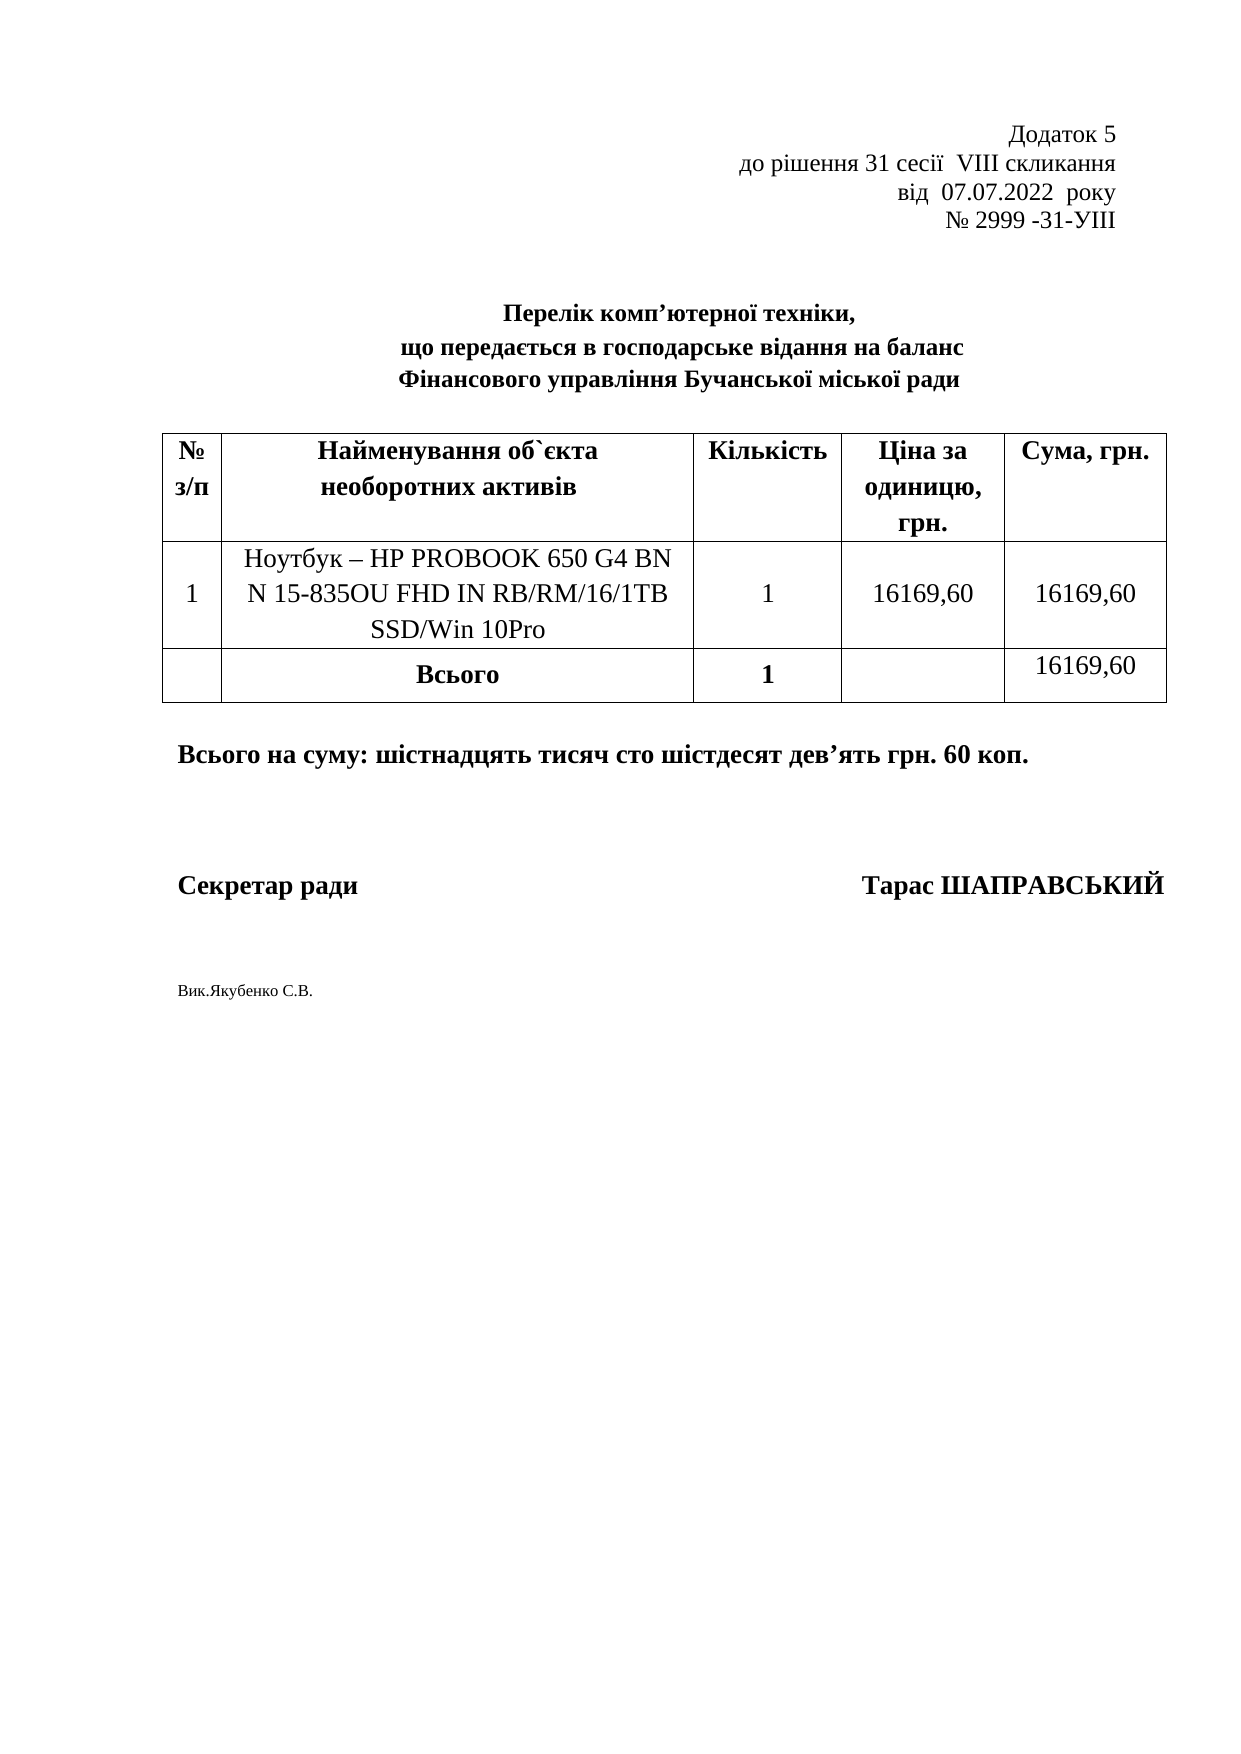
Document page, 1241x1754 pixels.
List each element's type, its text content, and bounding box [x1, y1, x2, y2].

text Вик.Якубенко С.В. [177, 981, 1181, 1000]
table_header Додаток 5 [177, 89, 1141, 148]
table_header № з/п [163, 434, 221, 541]
table_cell [842, 649, 1004, 702]
text Перелік комп’ютерної техніки, [177, 298, 1181, 327]
text Секретар ради Тарас ШАПРАВСЬКИЙ [177, 869, 1181, 900]
table_cell Ноутбук – HP PROBOOK 650 G4 BN N 15-835OU FHD IN RB/RM/16/1TB SSD/Win 10Pro [222, 542, 693, 648]
table_cell 16169,60 [1005, 542, 1166, 648]
table_cell Всього [222, 649, 693, 702]
table_header Кількість [694, 434, 841, 541]
text що передається в господарське відання на баланс [177, 332, 1181, 360]
table_header Сума, грн. [1005, 434, 1166, 541]
table_cell 1 [694, 542, 841, 648]
table_header Ціна за одиницю, грн. [842, 434, 1004, 541]
table_cell до рішення 31 сесії VІІІ скликання від 07.07.2022 року № 2999 -31-УІІІ [177, 148, 1127, 263]
table_cell [163, 649, 221, 702]
table_cell 16169,60 [842, 542, 1004, 648]
table_cell 1 [163, 542, 221, 648]
table_header Найменування об`єкта необоротних активів [222, 434, 693, 541]
table_cell 1 [694, 649, 841, 702]
table_cell 16169,60 [1005, 649, 1166, 702]
text Фінансового управління Бучанської міської ради [177, 364, 1181, 393]
text Всього на суму: шістнадцять тисяч сто шістдесят дев’ять грн. 60 коп. [177, 738, 1181, 770]
